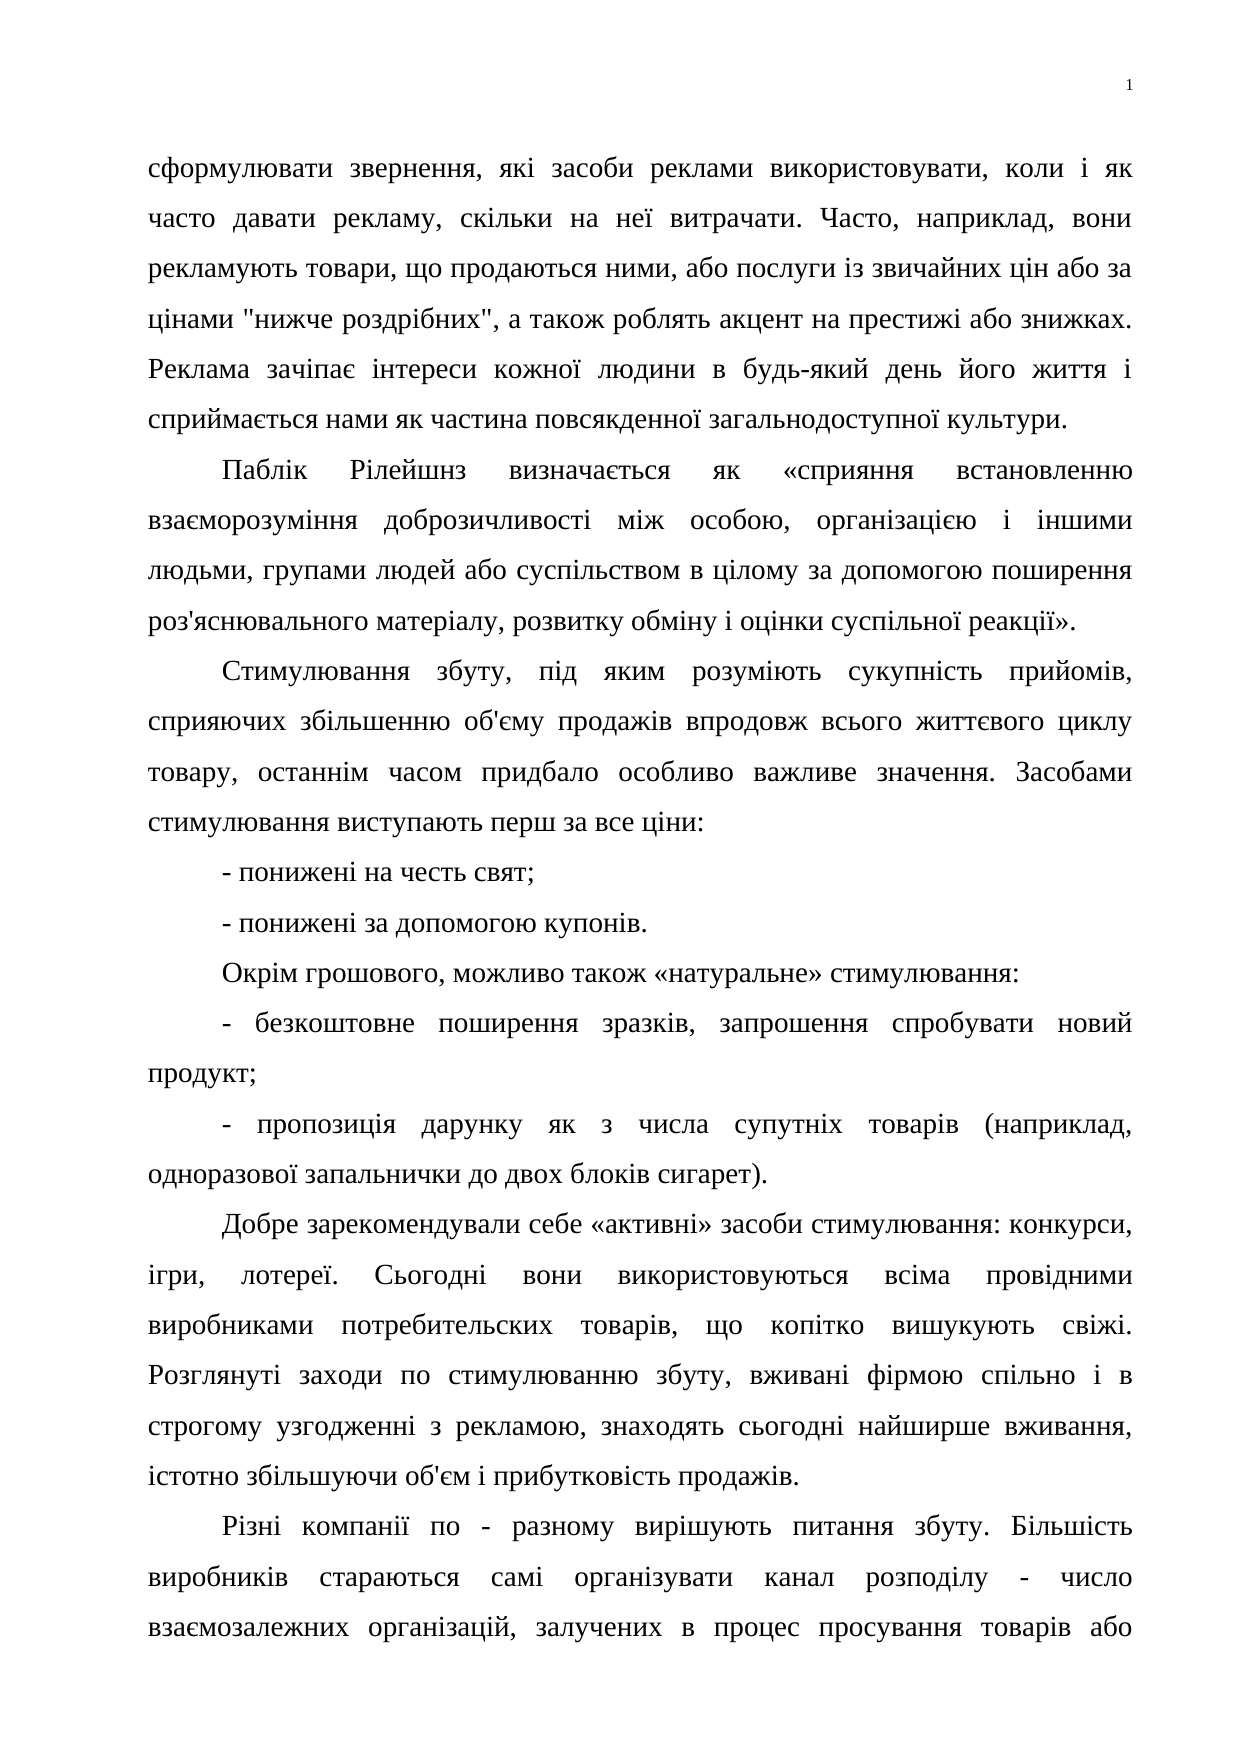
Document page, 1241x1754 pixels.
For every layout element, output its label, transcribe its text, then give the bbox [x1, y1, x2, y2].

text Паблік Рілейшнз визначається як «сприяння встановленню взаєморозуміння доброзичливості між особою, організацією і іншими людьми, групами людей або суспільством в цілому за допомогою поширення роз'яснювального матеріалу, розвитку обміну і оцінки суспільної реакції». [148, 452, 1133, 636]
text - понижені за допомогою купонів. [148, 905, 1133, 938]
text Добре зарекомендували себе «активні» засоби стимулювання: конкурси, ігри, лотереї. Сьогодні вони використовуються всіма провідними виробниками потребительских товарів, що копітко вишукують свіжі. Розглянуті заходи по стимулюванню збуту, вживані фірмою спільно і в строгому узгодженні з рекламою, знаходять сьогодні найширше вживання, істотно збільшуючи об'єм і прибутковість продажів. [148, 1207, 1133, 1492]
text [148, 1508, 1133, 1643]
text - безкоштовне поширення зразків, запрошення спробувати новий продукт; [148, 1005, 1133, 1089]
text - пропозиція дарунку як з числа супутніх товарів (наприклад, одноразової запальнички до двох блоків сигарет). [148, 1106, 1133, 1190]
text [148, 150, 1133, 435]
text Окрім грошового, можливо також «натуральне» стимулювання: [148, 955, 1133, 988]
text Стимулювання збуту, під яким розуміють сукупність прийомів, сприяючих збільшенню об'єму продажів впродовж всього життєвого циклу товару, останнім часом придбало особливо важливе значення. Засобами стимулювання виступають перш за все ціни: [148, 653, 1133, 838]
text - понижені на честь свят; [148, 854, 1133, 888]
